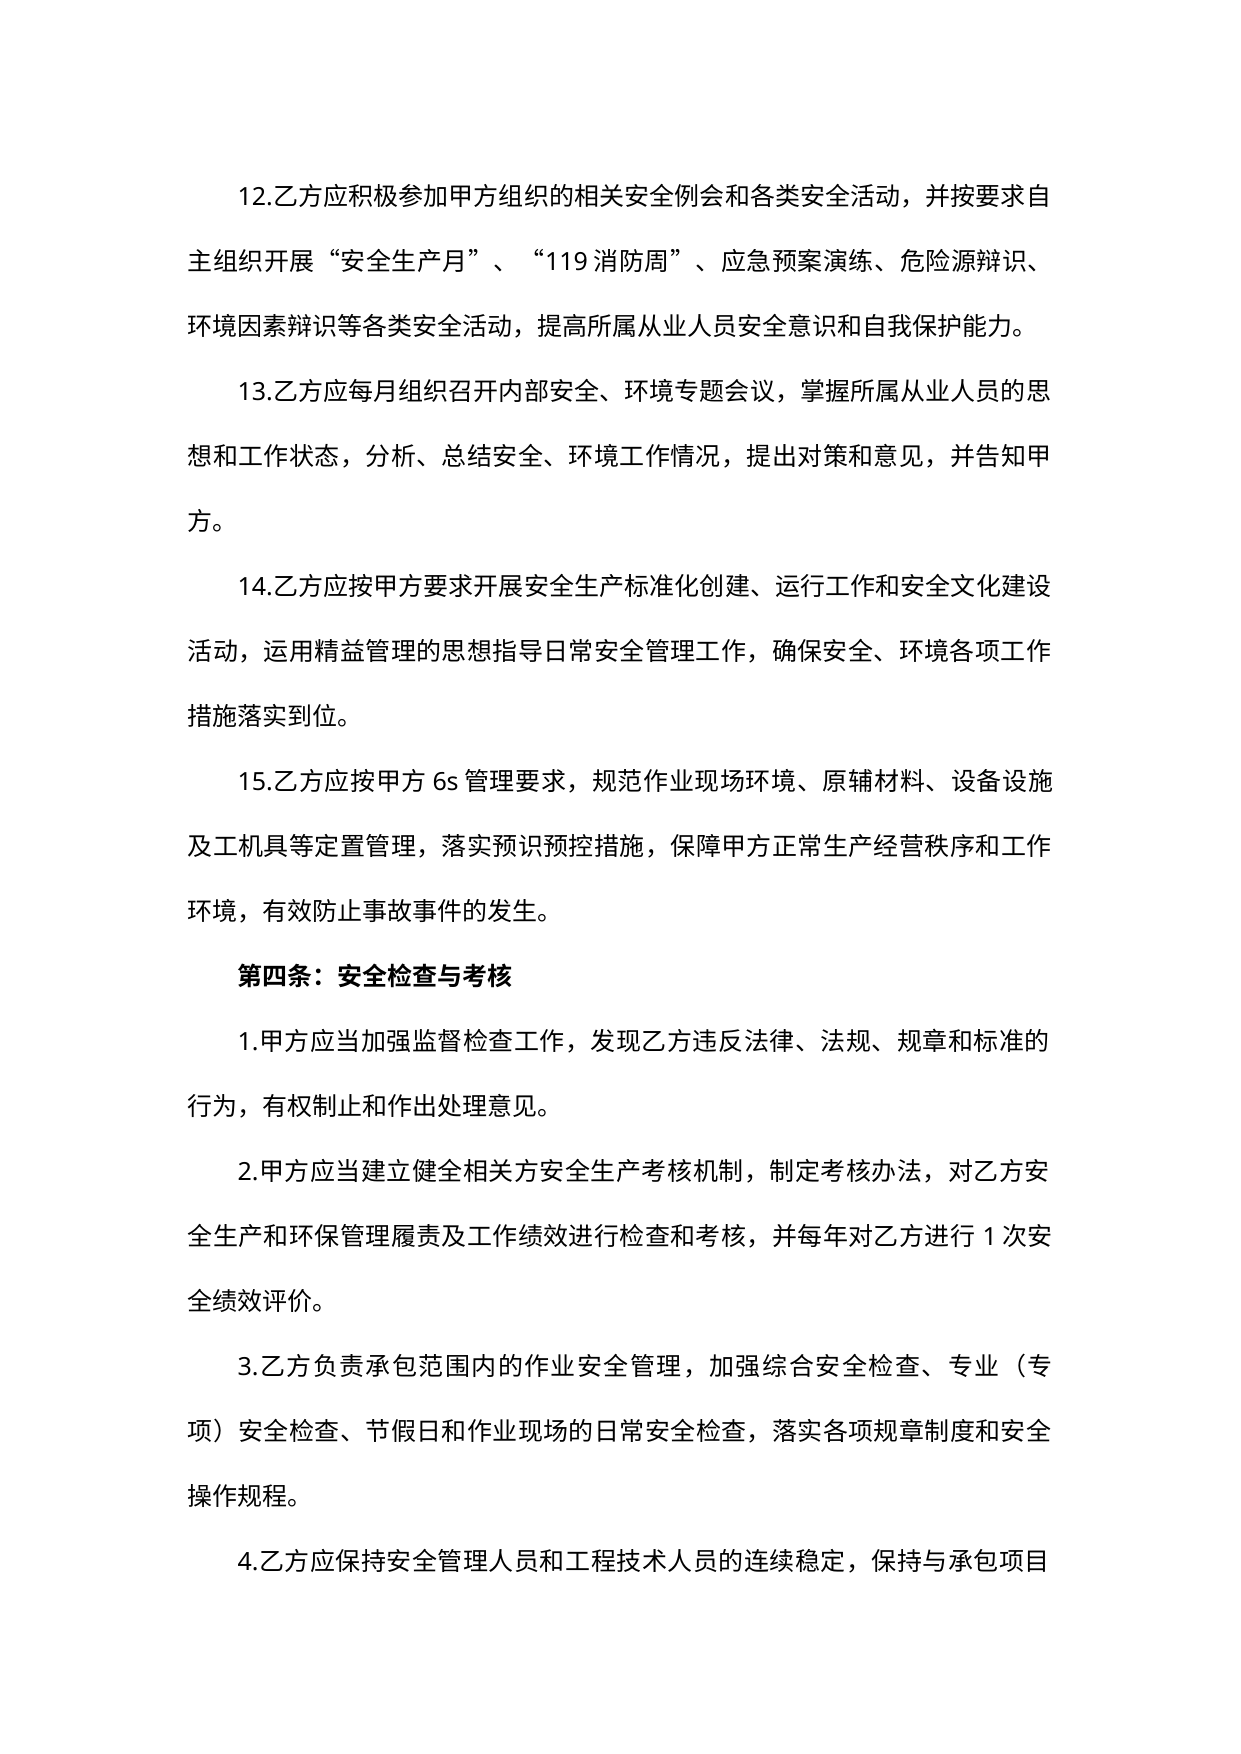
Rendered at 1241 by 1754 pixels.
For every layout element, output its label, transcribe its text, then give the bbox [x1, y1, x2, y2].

text 2.甲方应当建立健全相关方安全生产考核机制，制定考核办法，对乙方安全生产和环保管理履责及工作绩效进行检查和考核，并每年对乙方进行1次安全绩效评价。 [187, 1137, 1053, 1332]
text 13.乙方应每月组织召开内部安全、环境专题会议，掌握所属从业人员的思想和工作状态，分析、总结安全、环境工作情况，提出对策和意见，并告知甲方。 [187, 357, 1053, 552]
text 12.乙方应积极参加甲方组织的相关安全例会和各类安全活动，并按要求自主组织开展“安全生产月”、“119消防周”、应急预案演练、危险源辩识、环境因素辩识等各类安全活动，提高所属从业人员安全意识和自我保护能力。 [187, 162, 1053, 357]
text 第四条：安全检查与考核 [187, 942, 1053, 1007]
text 15.乙方应按甲方6s管理要求，规范作业现场环境、原辅材料、设备设施及工机具等定置管理，落实预识预控措施，保障甲方正常生产经营秩序和工作环境，有效防止事故事件的发生。 [187, 747, 1053, 942]
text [187, 1527, 1053, 1592]
text 14.乙方应按甲方要求开展安全生产标准化创建、运行工作和安全文化建设活动，运用精益管理的思想指导日常安全管理工作，确保安全、环境各项工作措施落实到位。 [187, 552, 1053, 747]
text 1.甲方应当加强监督检查工作，发现乙方违反法律、法规、规章和标准的行为，有权制止和作出处理意见。 [187, 1007, 1053, 1137]
text 3.乙方负责承包范围内的作业安全管理，加强综合安全检查、专业（专项）安全检查、节假日和作业现场的日常安全检查，落实各项规章制度和安全操作规程。 [187, 1332, 1053, 1527]
